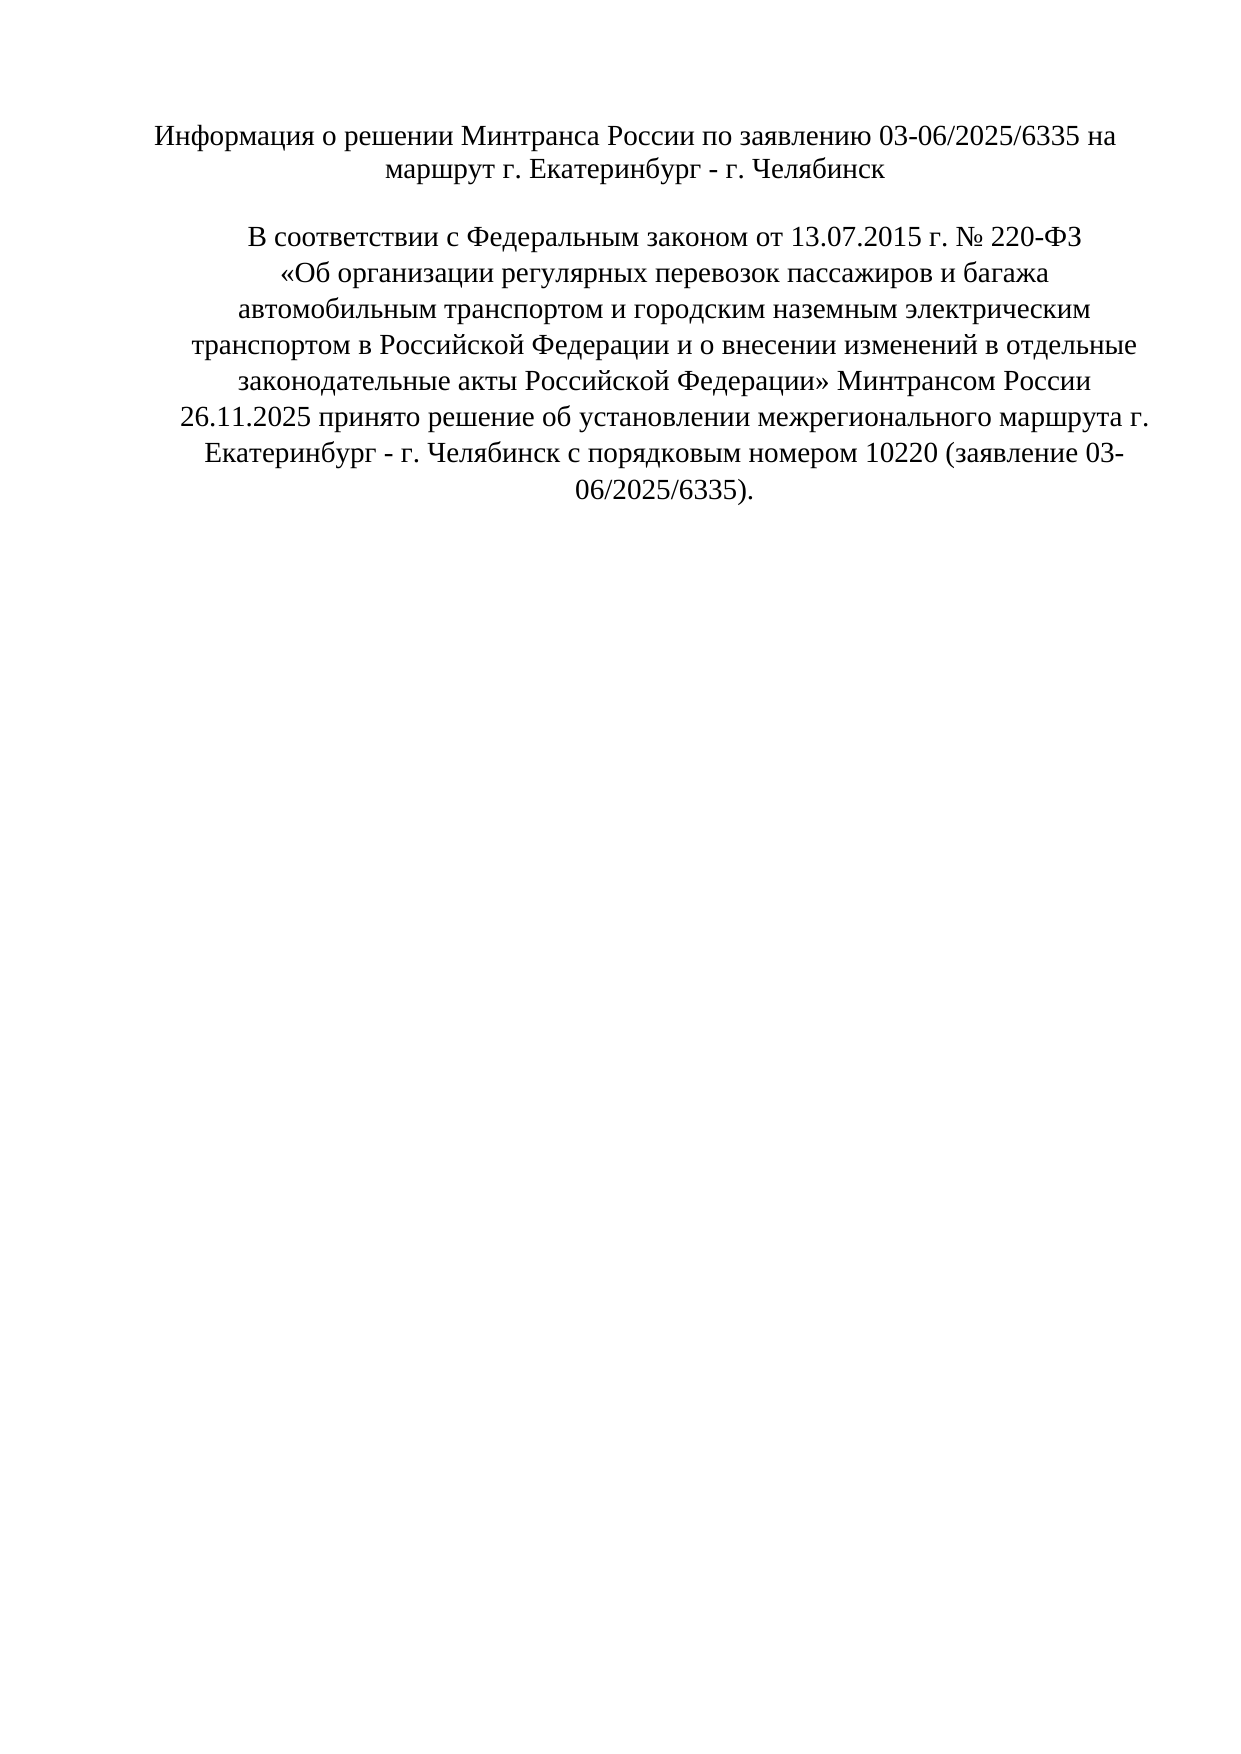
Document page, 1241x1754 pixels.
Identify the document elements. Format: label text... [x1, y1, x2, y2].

text Информация о решении Минтранса России по заявлению 03-06/2025/6335 на маршрут г. Екатеринбург - г. Челябинск [118, 118, 1152, 185]
text В соответствии с Федеральным законом от 13.07.2015 г. № 220-ФЗ «Об организации регулярных перевозок пассажиров и багажа автомобильным транспортом и городским наземным электрическим транспортом в Российской Федерации и о внесении изменений в отдельные законодательные акты Российской Федерации» Минтрансом России 26.11.2025 принято решение об установлении межрегионального маршрута г. Екатеринбург - г. Челябинск с порядковым номером 10220 (заявление 03-06/2025/6335). [177, 219, 1152, 505]
